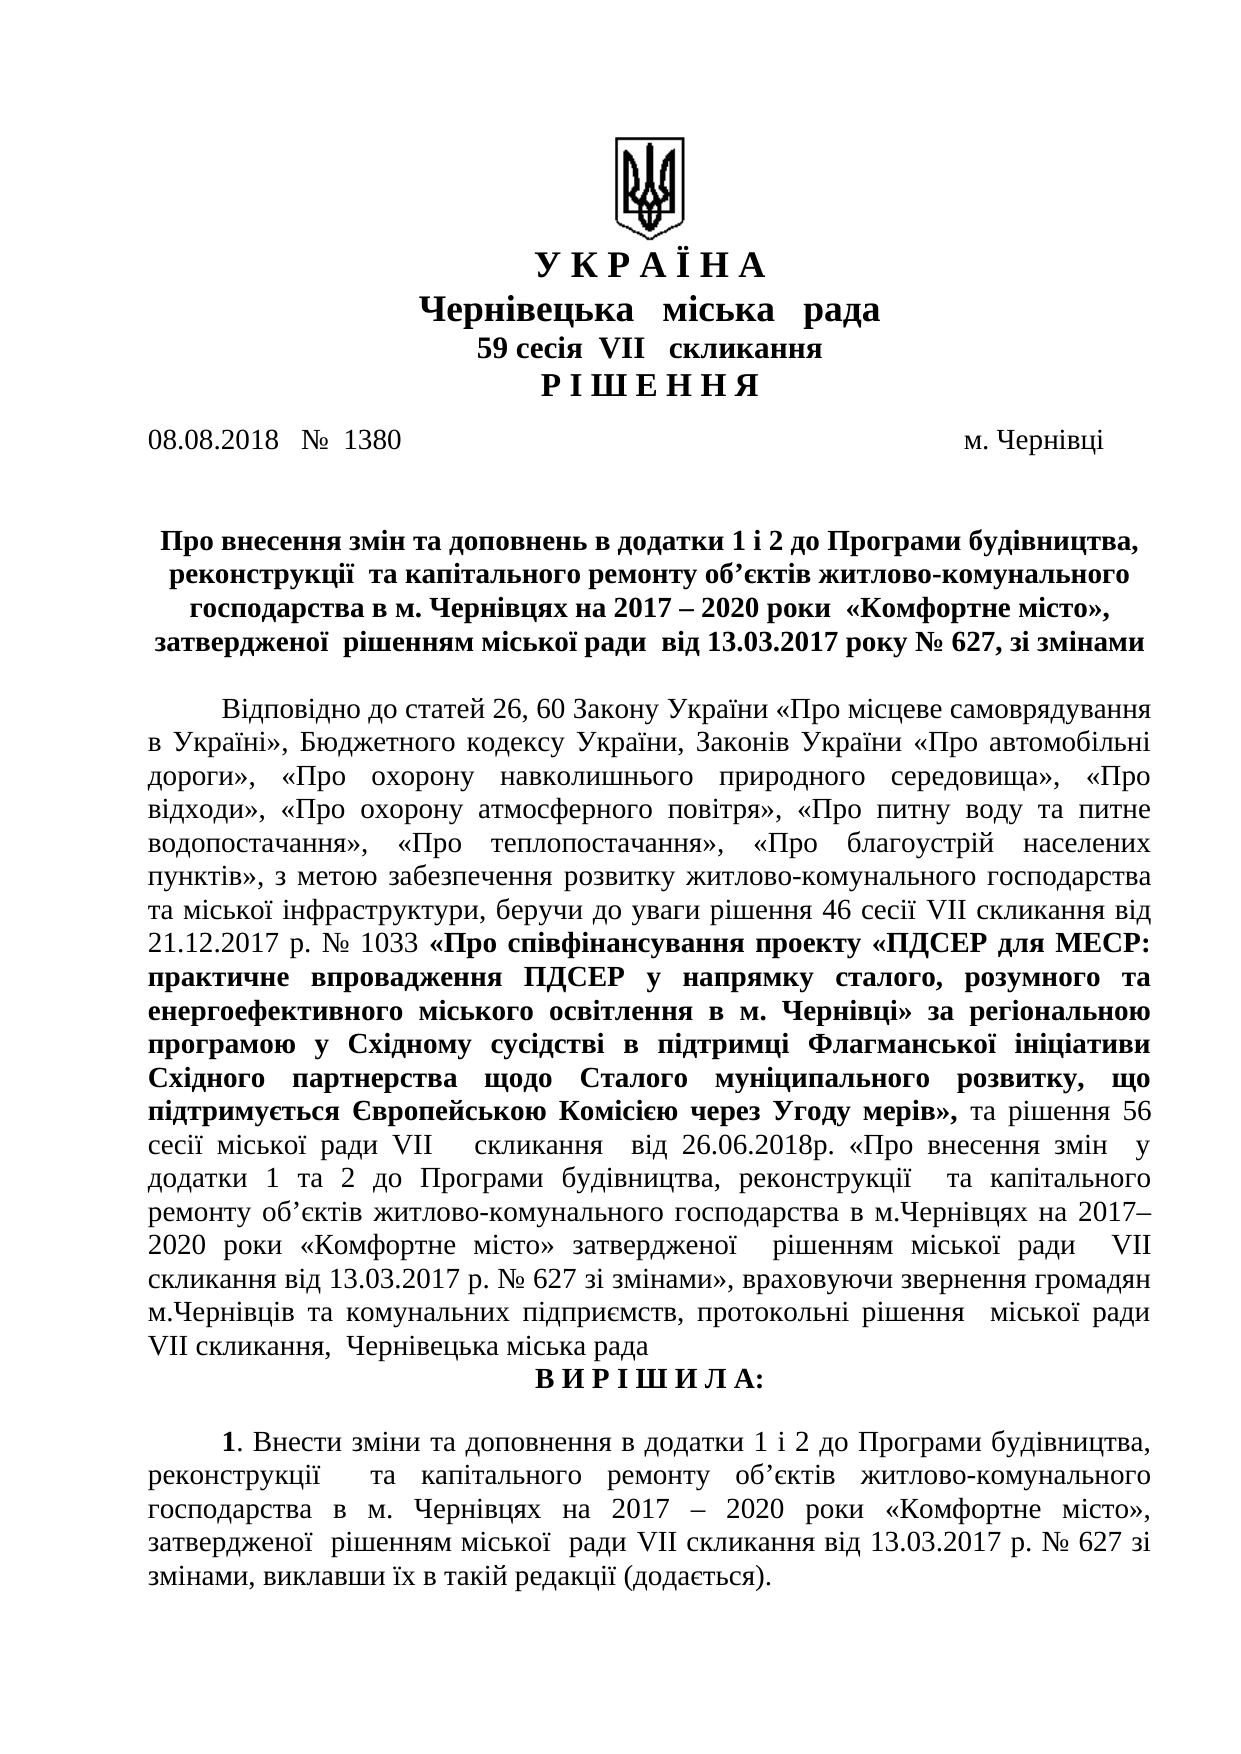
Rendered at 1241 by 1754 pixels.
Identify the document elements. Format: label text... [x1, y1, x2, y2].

text 1. Внести зміни та доповнення в додатки 1 і 2 до Програми будівництва, реконструкції та капітального ремонту об’єктів житлово-комунального господарства в м. Чернівцях на 2017 – 2020 роки «Комфортне місто», затвердженої рішенням міської ради VII скликання від 13.03.2017 р. № 627 зі змінами, виклавши їх в такій редакції (додається). [148, 1424, 1152, 1592]
text В И Р І Ш И Л А: [148, 1362, 1152, 1395]
text Про внесення змін та доповнень в додатки 1 і 2 до Програми будівництва, реконструкції та капітального ремонту об’єктів житлово-комунального господарства в м. Чернівцях на 2017 – 2020 роки «Комфортне місто», затвердженої рішенням міської ради від 13.03.2017 року № 627, зі змінами [148, 523, 1152, 657]
text Відповідно до статей 26, 60 Закону України «Про місцеве самоврядування в Україні», Бюджетного кодексу України, Законів України «Про автомобільні дороги», «Про охорону навколишнього природного середовища», «Про відходи», «Про охорону атмосферного повітря», «Про питну воду та питне водопостачання», «Про теплопостачання», «Про благоустрій населених пунктів», з метою забезпечення розвитку житлово-комунального господарства та міської інфраструктури, беручи до уваги рішення 46 сесії VII скликання від 21.12.2017 р. № 1033 «Про співфінансування проекту «ПДСЕР для МЕСР: практичне впровадження ПДСЕР у напрямку сталого, розумного та енергоефективного міського освітлення в м. Чернівці» за регіональною програмою у Східному сусідстві в підтримці Флагманської ініціативи Східного партнерства щодо Сталого муніципального розвитку, що підтримується Європейською Комісією через Угоду мерів», та рішення 56 сесії міської ради VIІ скликання від 26.06.2018р. «Про внесення змін у додатки 1 та 2 до Програми будівництва, реконструкції та капітального ремонту об’єктів житлово-комунального господарства в м.Чернівцях на 2017–2020 роки «Комфортне місто» затвердженої рішенням міської ради VII скликання від 13.03.2017 р. № 627 зі змінами», враховуючи звернення громадян м.Чернівців та комунальних підприємств, протокольні рішення міської ради VII скликання, Чернівецька міська рада [148, 691, 1152, 959]
subtitle Чернівецька міська рада [148, 286, 1152, 329]
picture [614, 137, 685, 243]
text 08.08.2018 № 1380 м. Чернівці [148, 422, 1152, 456]
text У К Р А Ї Н А [148, 243, 1152, 286]
subtitle 59 сесія VIІ скликання [148, 329, 1152, 365]
subtitle Р І Ш Е Н Н Я [148, 365, 1152, 403]
text Відповідно до статей 26, 60 Закону України «Про місцеве самоврядування в Україні», Бюджетного кодексу України, Законів України «Про автомобільні дороги», «Про охорону навколишнього природного середовища», «Про відходи», «Про охорону атмосферного повітря», «Про питну воду та питне водопостачання», «Про теплопостачання», «Про благоустрій населених пунктів», з метою забезпечення розвитку житлово-комунального господарства та міської інфраструктури, беручи до уваги рішення 46 сесії VII скликання від 21.12.2017 р. № 1033 «Про співфінансування проекту «ПДСЕР для МЕСР: практичне впровадження ПДСЕР у напрямку сталого, розумного та енергоефективного міського освітлення в м. Чернівці» за регіональною програмою у Східному сусідстві в підтримці Флагманської ініціативи Східного партнерства щодо Сталого муніципального розвитку, що підтримується Європейською Комісією через Угоду мерів», та рішення 56 сесії міської ради VIІ скликання від 26.06.2018р. «Про внесення змін у додатки 1 та 2 до Програми будівництва, реконструкції та капітального ремонту об’єктів житлово-комунального господарства в м.Чернівцях на 2017–2020 роки «Комфортне місто» затвердженої рішенням міської ради VII скликання від 13.03.2017 р. № 627 зі змінами», враховуючи звернення громадян м.Чернівців та комунальних підприємств, протокольні рішення міської ради VII скликання, Чернівецька міська рада [148, 1093, 1152, 1362]
